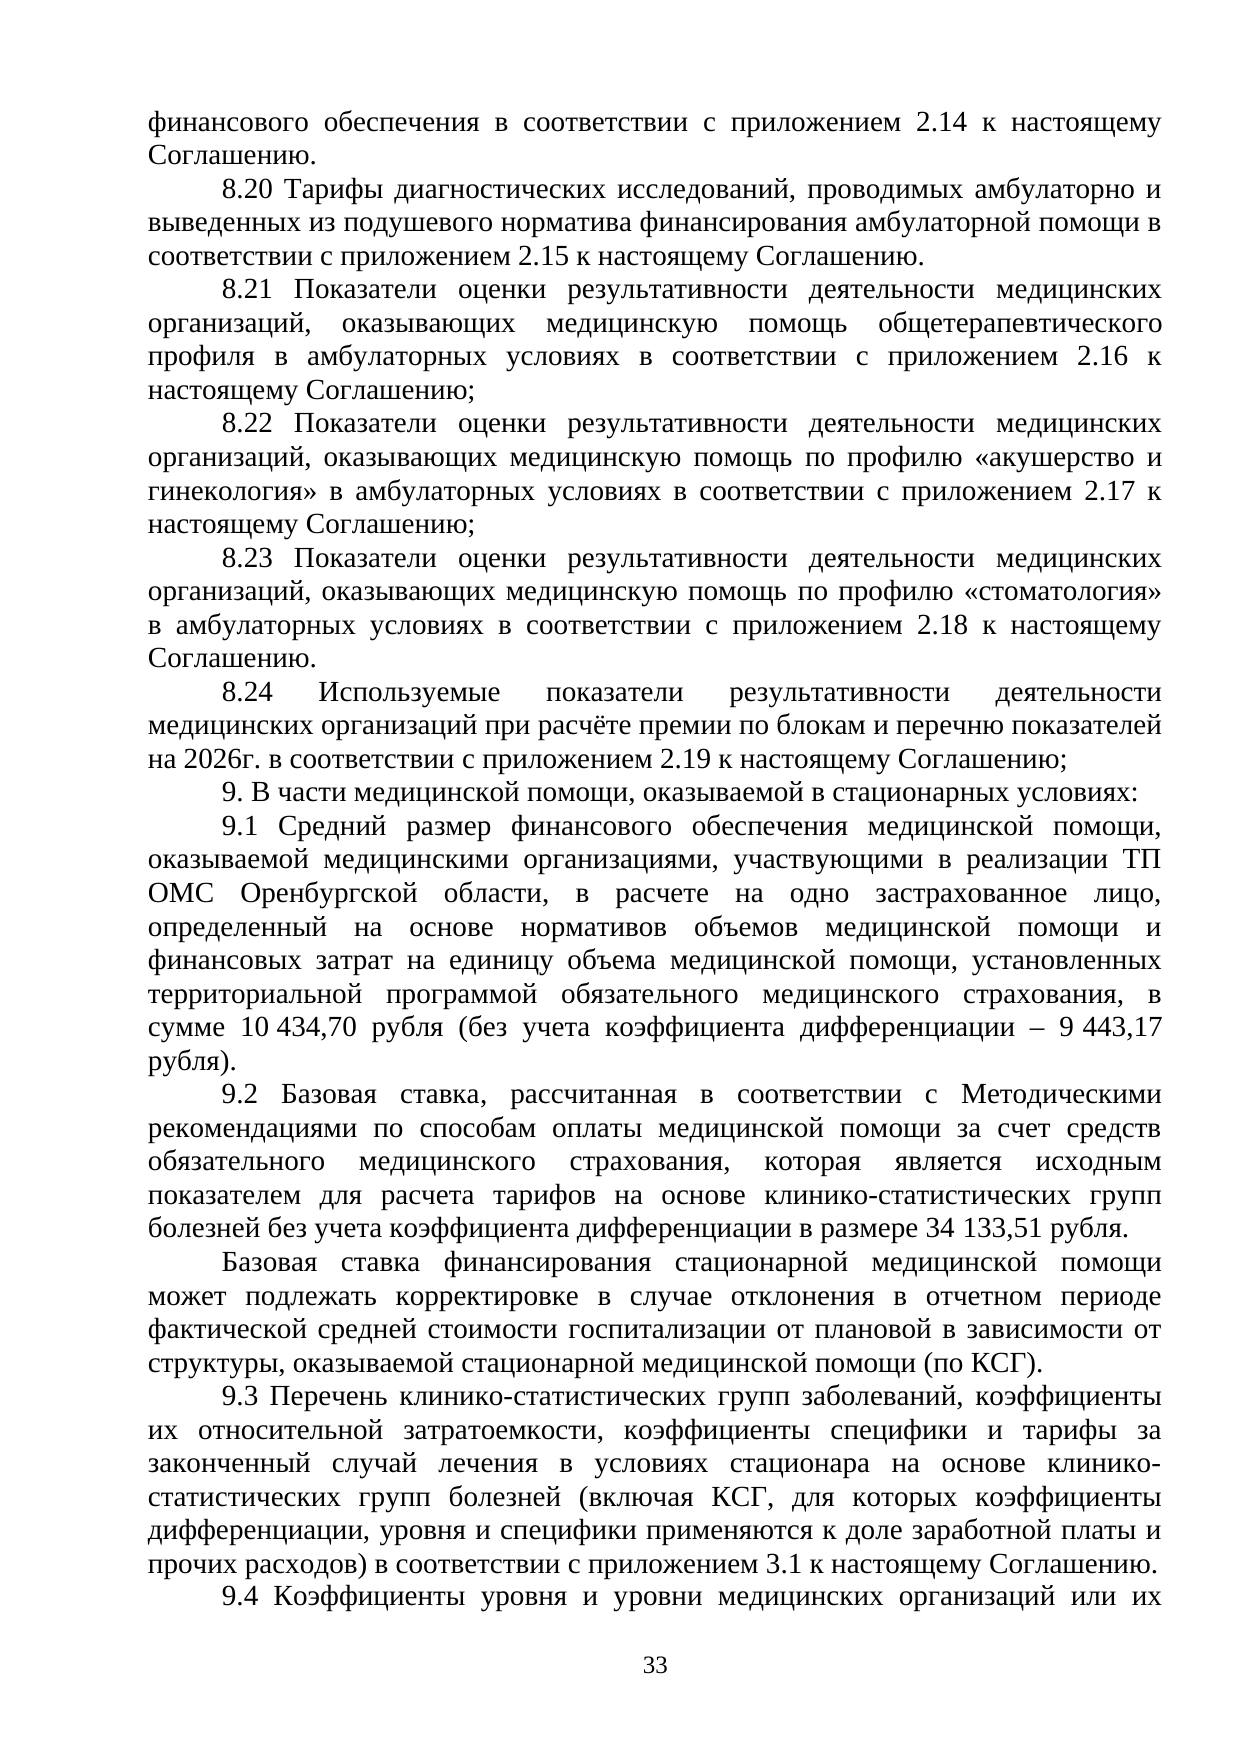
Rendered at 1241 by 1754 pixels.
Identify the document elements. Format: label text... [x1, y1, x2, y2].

text 8.20 Тарифы диагностических исследований, проводимых амбулаторно и выведенных из подушевого норматива финансирования амбулаторной помощи в соответствии с приложением 2.15 к настоящему Соглашению. [148, 171, 1162, 271]
text 8.21 Показатели оценки результативности деятельности медицинских организаций, оказывающих медицинскую помощь общетерапевтического профиля в амбулаторных условиях в соответствии с приложением 2.16 к настоящему Соглашению; [148, 271, 1162, 406]
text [148, 1579, 1162, 1612]
text 9.3 Перечень клинико-статистических групп заболеваний, коэффициенты их относительной затратоемкости, коэффициенты специфики и тарифы за законченный случай лечения в условиях стационара на основе клинико-статистических групп болезней (включая КСГ, для которых коэффициенты дифференциации, уровня и специфики применяются к доле заработной платы и прочих расходов) в соответствии с приложением 3.1 к настоящему Соглашению. [148, 1378, 1162, 1579]
text 8.24 Используемые показатели результативности деятельности медицинских организаций при расчёте премии по блокам и перечню показателей на 2026г. в соответствии с приложением 2.19 к настоящему Соглашению; [148, 674, 1162, 774]
text Базовая ставка финансирования стационарной медицинской помощи может подлежать корректировке в случае отклонения в отчетном периоде фактической средней стоимости госпитализации от плановой в зависимости от структуры, оказываемой стационарной медицинской помощи (по КСГ). [148, 1244, 1162, 1378]
text 8.23 Показатели оценки результативности деятельности медицинских организаций, оказывающих медицинскую помощь по профилю «стоматология» в амбулаторных условиях в соответствии с приложением 2.18 к настоящему Соглашению. [148, 540, 1162, 674]
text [148, 104, 1162, 171]
text 9. В части медицинской помощи, оказываемой в стационарных условиях: [148, 774, 1162, 808]
text 9.1 Средний размер финансового обеспечения медицинской помощи, оказываемой медицинскими организациями, участвующими в реализации ТП ОМС Оренбургской области, в расчете на одно застрахованное лицо, определенный на основе нормативов объемов медицинской помощи и финансовых затрат на единицу объема медицинской помощи, установленных территориальной программой обязательного медицинского страхования, в сумме 10 434,70 рубля (без учета коэффициента дифференциации – 9 443,17 рубля). [148, 808, 1162, 1076]
text 8.22 Показатели оценки результативности деятельности медицинских организаций, оказывающих медицинскую помощь по профилю «акушерство и гинекология» в амбулаторных условиях в соответствии с приложением 2.17 к настоящему Соглашению; [148, 406, 1162, 540]
text 9.2 Базовая ставка, рассчитанная в соответствии с Методическими рекомендациями по способам оплаты медицинской помощи за счет средств обязательного медицинского страхования, которая является исходным показателем для расчета тарифов на основе клинико-статистических групп болезней без учета коэффициента дифференциации в размере 34 133,51 рубля. [148, 1076, 1162, 1244]
